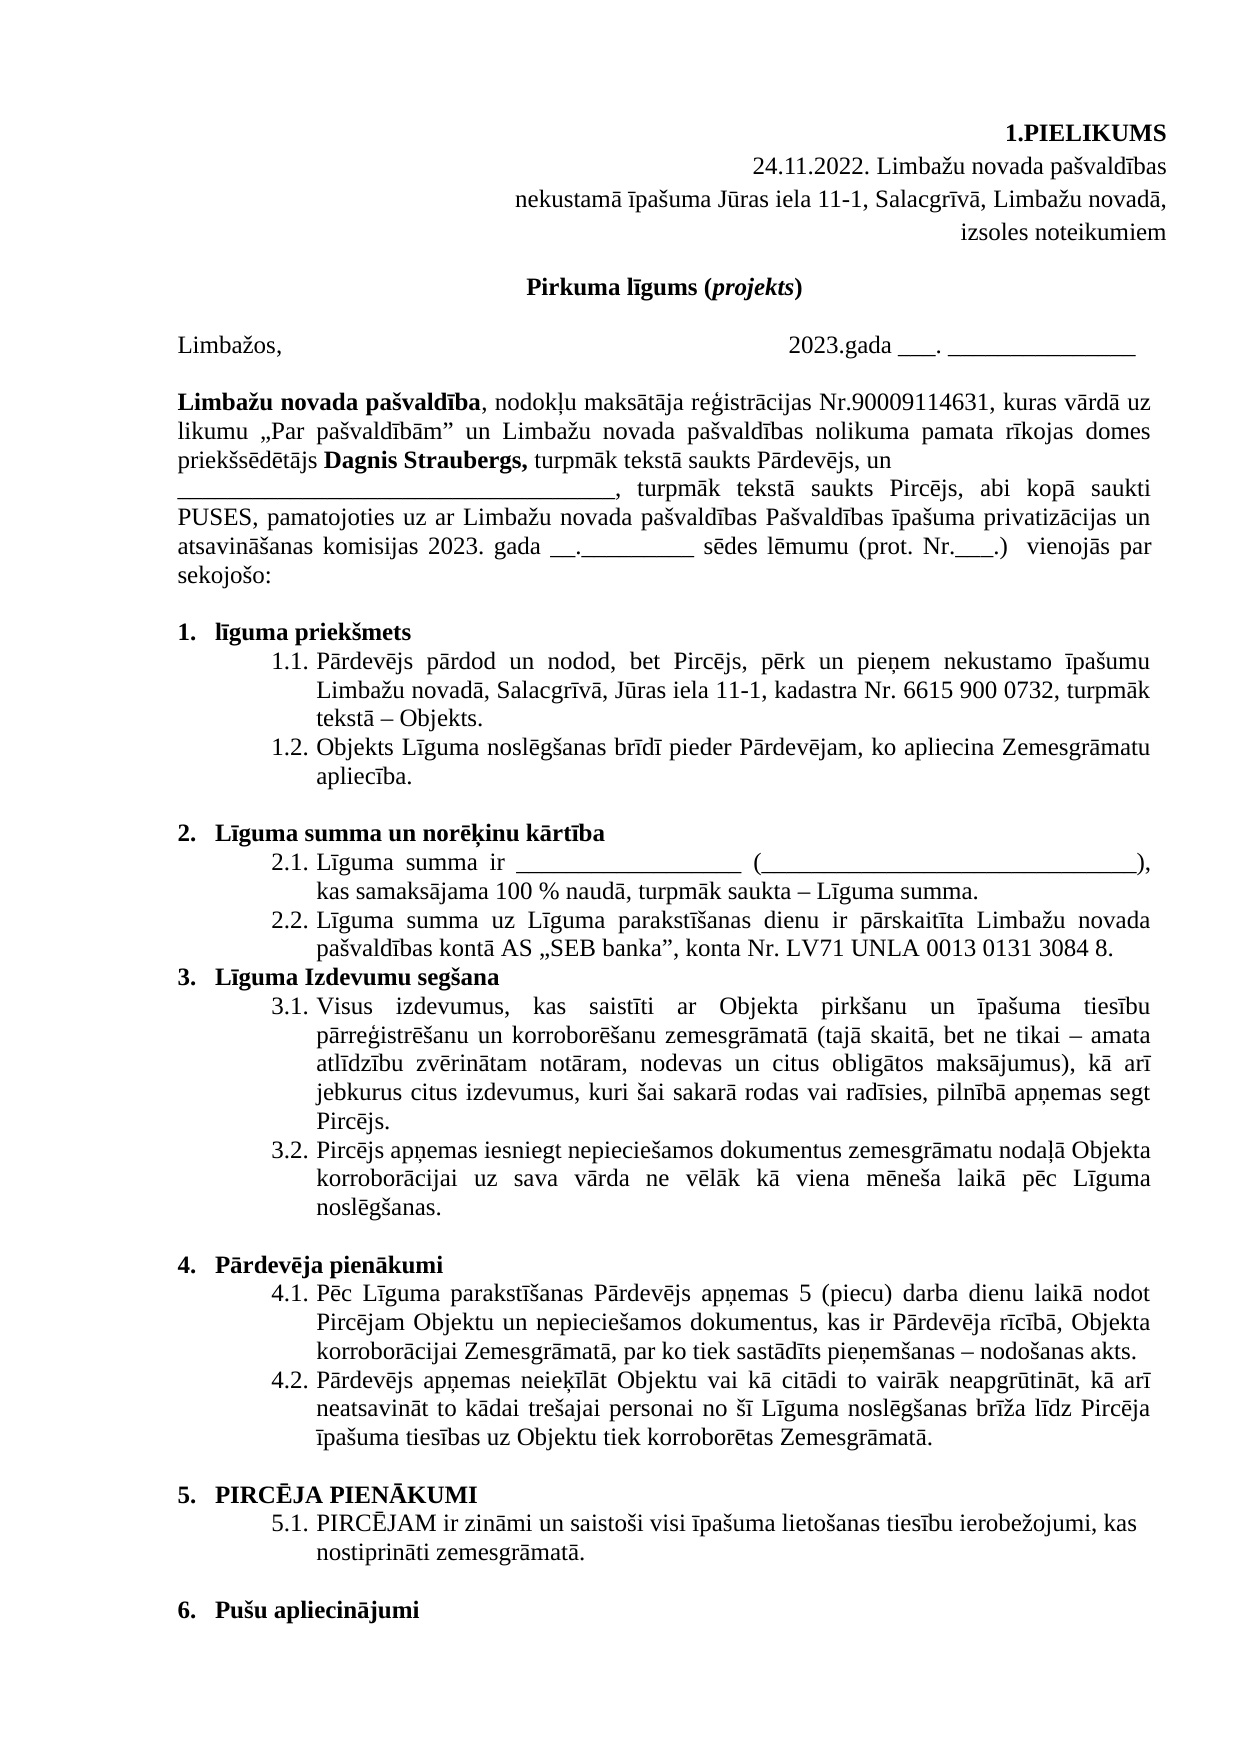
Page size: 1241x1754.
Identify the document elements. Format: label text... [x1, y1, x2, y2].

list Pārdevējs pārdod un nodod, bet Pircējs, pērk un pieņem nekustamo īpašumu Limbažu novadā, Salacgrīvā, Jūras iela 11-1, kadastra Nr. 6615 900 0732, turpmāk tekstā – Objekts. [271, 646, 1151, 732]
list Pircējs apņemas iesniegt nepieciešamos dokumentus zemesgrāmatu nodaļā Objekta korroborācijai uz sava vārda ne vēlāk kā viena mēneša laikā pēc Līguma noslēgšanas. [271, 1135, 1151, 1221]
list līguma priekšmets [177, 617, 1151, 646]
list Pārdevēja pienākumi [177, 1250, 1151, 1278]
text izsoles noteikumiem [177, 217, 1166, 246]
text Pirkuma līgums (projekts) [177, 272, 1151, 301]
list Pušu apliecinājumi [177, 1595, 1151, 1623]
text nekustamā īpašuma Jūras iela 11-1, Salacgrīvā, Limbažu novadā, [177, 184, 1166, 213]
list Pārdevējs apņemas neieķīlāt Objektu vai kā citādi to vairāk neapgrūtināt, kā arī neatsavināt to kādai trešajai personai no šī Līguma noslēgšanas brīža līdz Pircēja īpašuma tiesības uz Objektu tiek korroborētas Zemesgrāmatā. [271, 1365, 1151, 1451]
text Limbažos, 2023.gada ___. _______________ [177, 330, 1151, 358]
text 24.11.2022. Limbažu novada pašvaldības [177, 151, 1166, 180]
list Līguma summa ir __________________ (______________________________), kas samaksājama 100 % naudā, turpmāk saukta – Līguma summa. [271, 847, 1151, 905]
text Limbažu novada pašvaldība, nodokļu maksātāja reģistrācijas Nr.90009114631, kuras vārdā uz likumu „Par pašvaldībām” un Limbažu novada pašvaldības nolikuma pamata rīkojas domes priekšsēdētājs Dagnis Straubergs, turpmāk tekstā saukts Pārdevējs, un [177, 387, 1151, 473]
text 1.pielikums [177, 118, 1166, 147]
list Visus izdevumus, kas saistīti ar Objekta pirkšanu un īpašuma tiesību pārreģistrēšanu un korroborēšanu zemesgrāmatā (tajā skaitā, bet ne tikai – amata atlīdzību zvērinātam notāram, nodevas un citus obligātos maksājumus), kā arī jebkurus citus izdevumus, kuri šai sakarā rodas vai radīsies, pilnībā apņemas segt Pircējs. [271, 991, 1151, 1135]
list Līguma Izdevumu segšana [177, 962, 1151, 991]
list Līguma summa un norēķinu kārtība [177, 818, 1151, 847]
list Līguma summa uz Līguma parakstīšanas dienu ir pārskaitīta Limbažu novada pašvaldības kontā AS „SEB banka”, konta Nr. LV71 UNLA 0013 0131 3084 8. [271, 905, 1151, 962]
list PIRCĒJA PIENĀKUMI [177, 1480, 1151, 1508]
list Objekts Līguma noslēgšanas brīdī pieder Pārdevējam, ko apliecina Zemesgrāmatu apliecība. [271, 732, 1151, 790]
list PIRCĒJAM ir zināmi un saistoši visi īpašuma lietošanas tiesību ierobežojumi, kas nostiprināti zemesgrāmatā. [271, 1508, 1151, 1566]
text ___________________________________, turpmāk tekstā saukts Pircējs, abi kopā saukti PUSES, pamatojoties uz ar Limbažu novada pašvaldības Pašvaldības īpašuma privatizācijas un atsavināšanas komisijas 2023. gada __._________ sēdes lēmumu (prot. Nr.___.) vienojās par sekojošo: [177, 473, 1151, 588]
list Pēc Līguma parakstīšanas Pārdevējs apņemas 5 (piecu) darba dienu laikā nodot Pircējam Objektu un nepieciešamos dokumentus, kas ir Pārdevēja rīcībā, Objekta korroborācijai Zemesgrāmatā, par ko tiek sastādīts pieņemšanas – nodošanas akts. [271, 1278, 1151, 1365]
